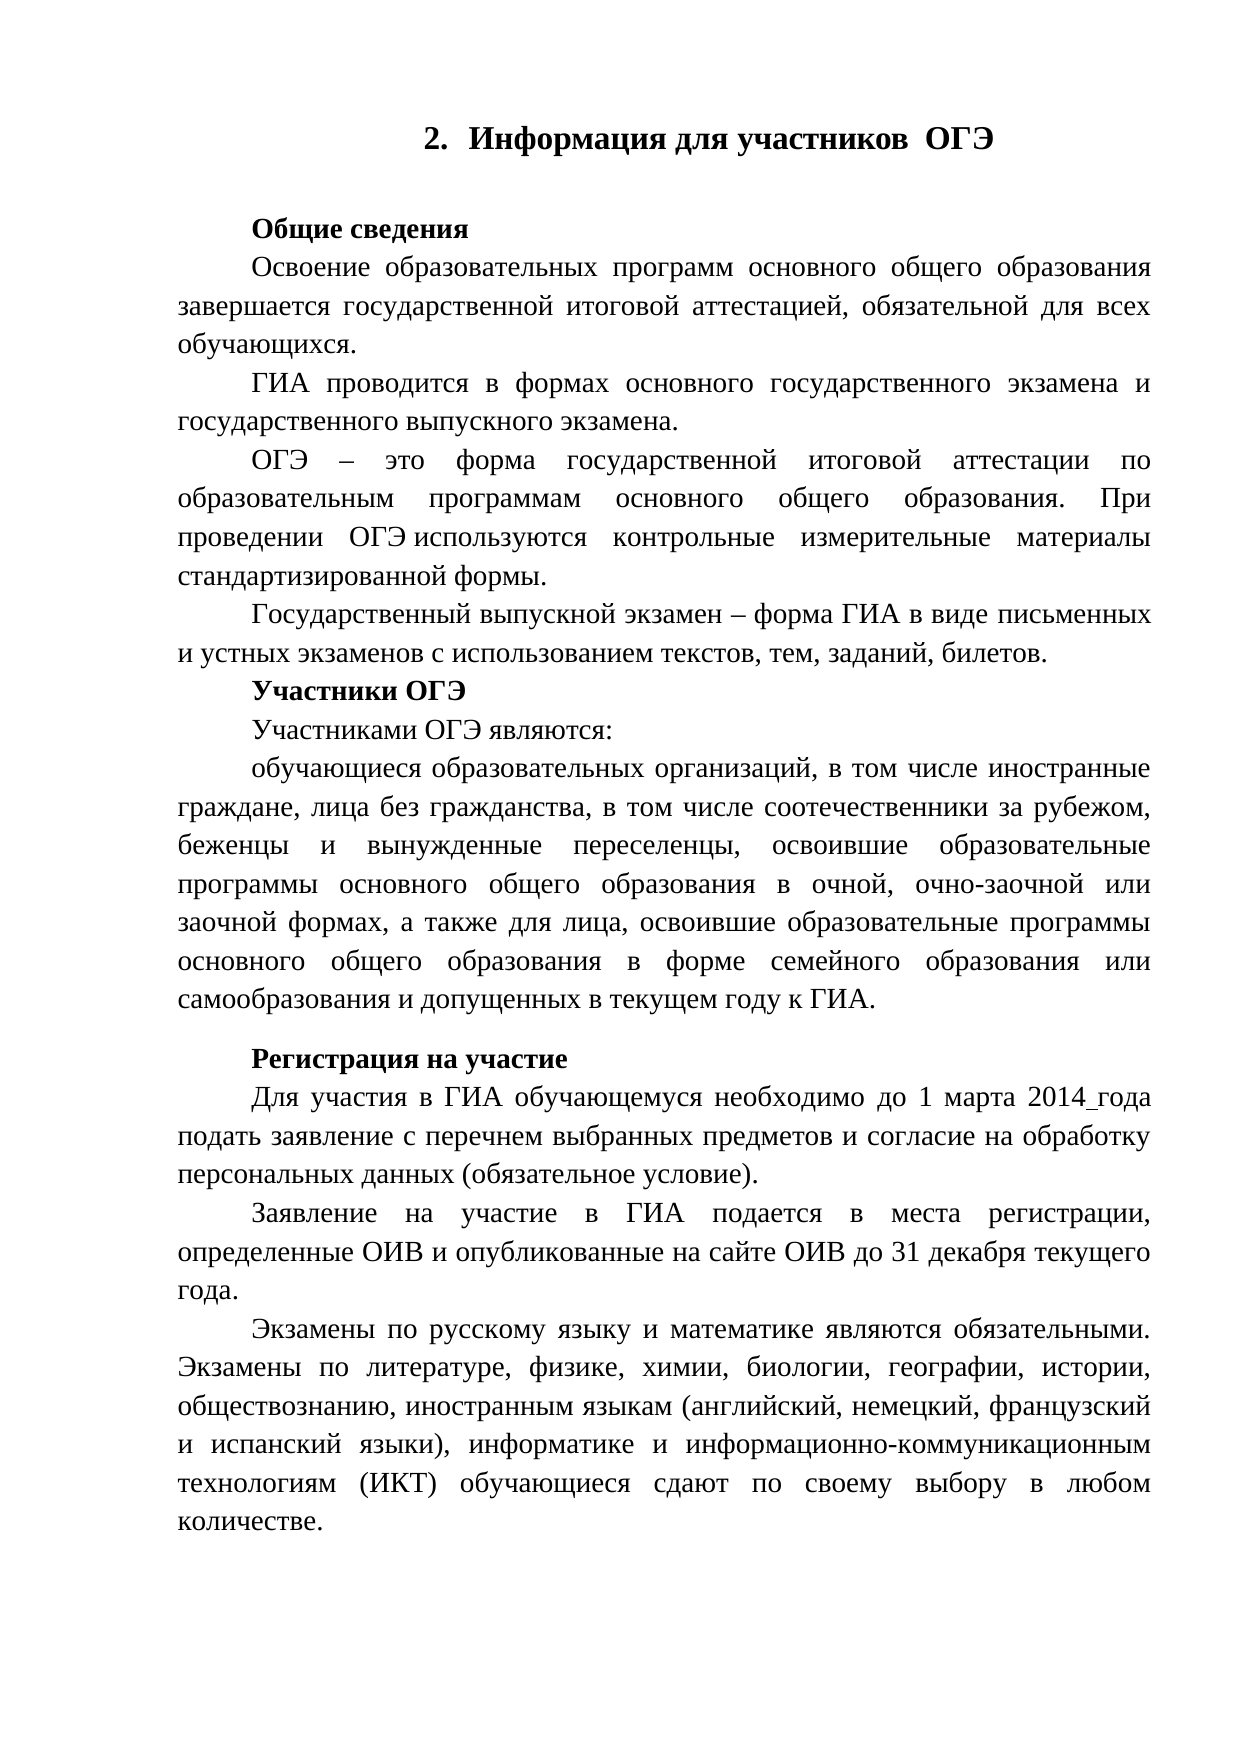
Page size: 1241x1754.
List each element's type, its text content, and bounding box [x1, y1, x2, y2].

text Участниками ОГЭ являются: [177, 712, 1152, 745]
text Информация для участников ОГЭ [266, 118, 1152, 156]
text ГИА проводится в формах основного государственного экзамена и государственного выпускного экзамена. [177, 365, 1152, 437]
text Для участия в ГИА обучающемуся необходимо до 1 марта 2014 года подать заявление с перечнем выбранных предметов и согласие на обработку персональных данных (обязательное условие). [177, 1079, 1152, 1190]
text Общие сведения [177, 211, 1152, 244]
text Государственный выпускной экзамен – форма ГИА в виде письменных и устных экзаменов с использованием текстов, тем, заданий, билетов. [177, 596, 1152, 668]
text Участники ОГЭ [177, 673, 1152, 707]
text Регистрация на участие [177, 1041, 1152, 1074]
text Освоение образовательных программ основного общего образования завершается государственной итоговой аттестацией, обязательной для всех обучающихся. [177, 249, 1152, 360]
text обучающиеся образовательных организаций, в том числе иностранные граждане, лица без гражданства, в том числе соотечественники за рубежом, беженцы и вынужденные переселенцы, освоившие образовательные программы основного общего образования в очной, очно-заочной или заочной формах, а также для лица, освоившие образовательные программы основного общего образования в форме семейного образования или самообразования и допущенных в текущем году к ГИА. [177, 750, 1152, 1015]
text Заявление на участие в ГИА подается в места регистрации, определенные ОИВ и опубликованные на сайте ОИВ до 31 декабря текущего года. [177, 1195, 1152, 1306]
text Экзамены по русскому языку и математике являются обязательными. Экзамены по литературе, физике, химии, биологии, географии, истории, обществознанию, иностранным языкам (английский, немецкий, французский и испанский языки), информатике и информационно-коммуникационным технологиям (ИКТ) обучающиеся сдают по своему выбору в любом количестве. [177, 1311, 1152, 1537]
text ОГЭ – это форма государственной итоговой аттестации по образовательным программам основного общего образования. При проведении ОГЭ используются контрольные измерительные материалы стандартизированной формы. [177, 442, 1152, 591]
